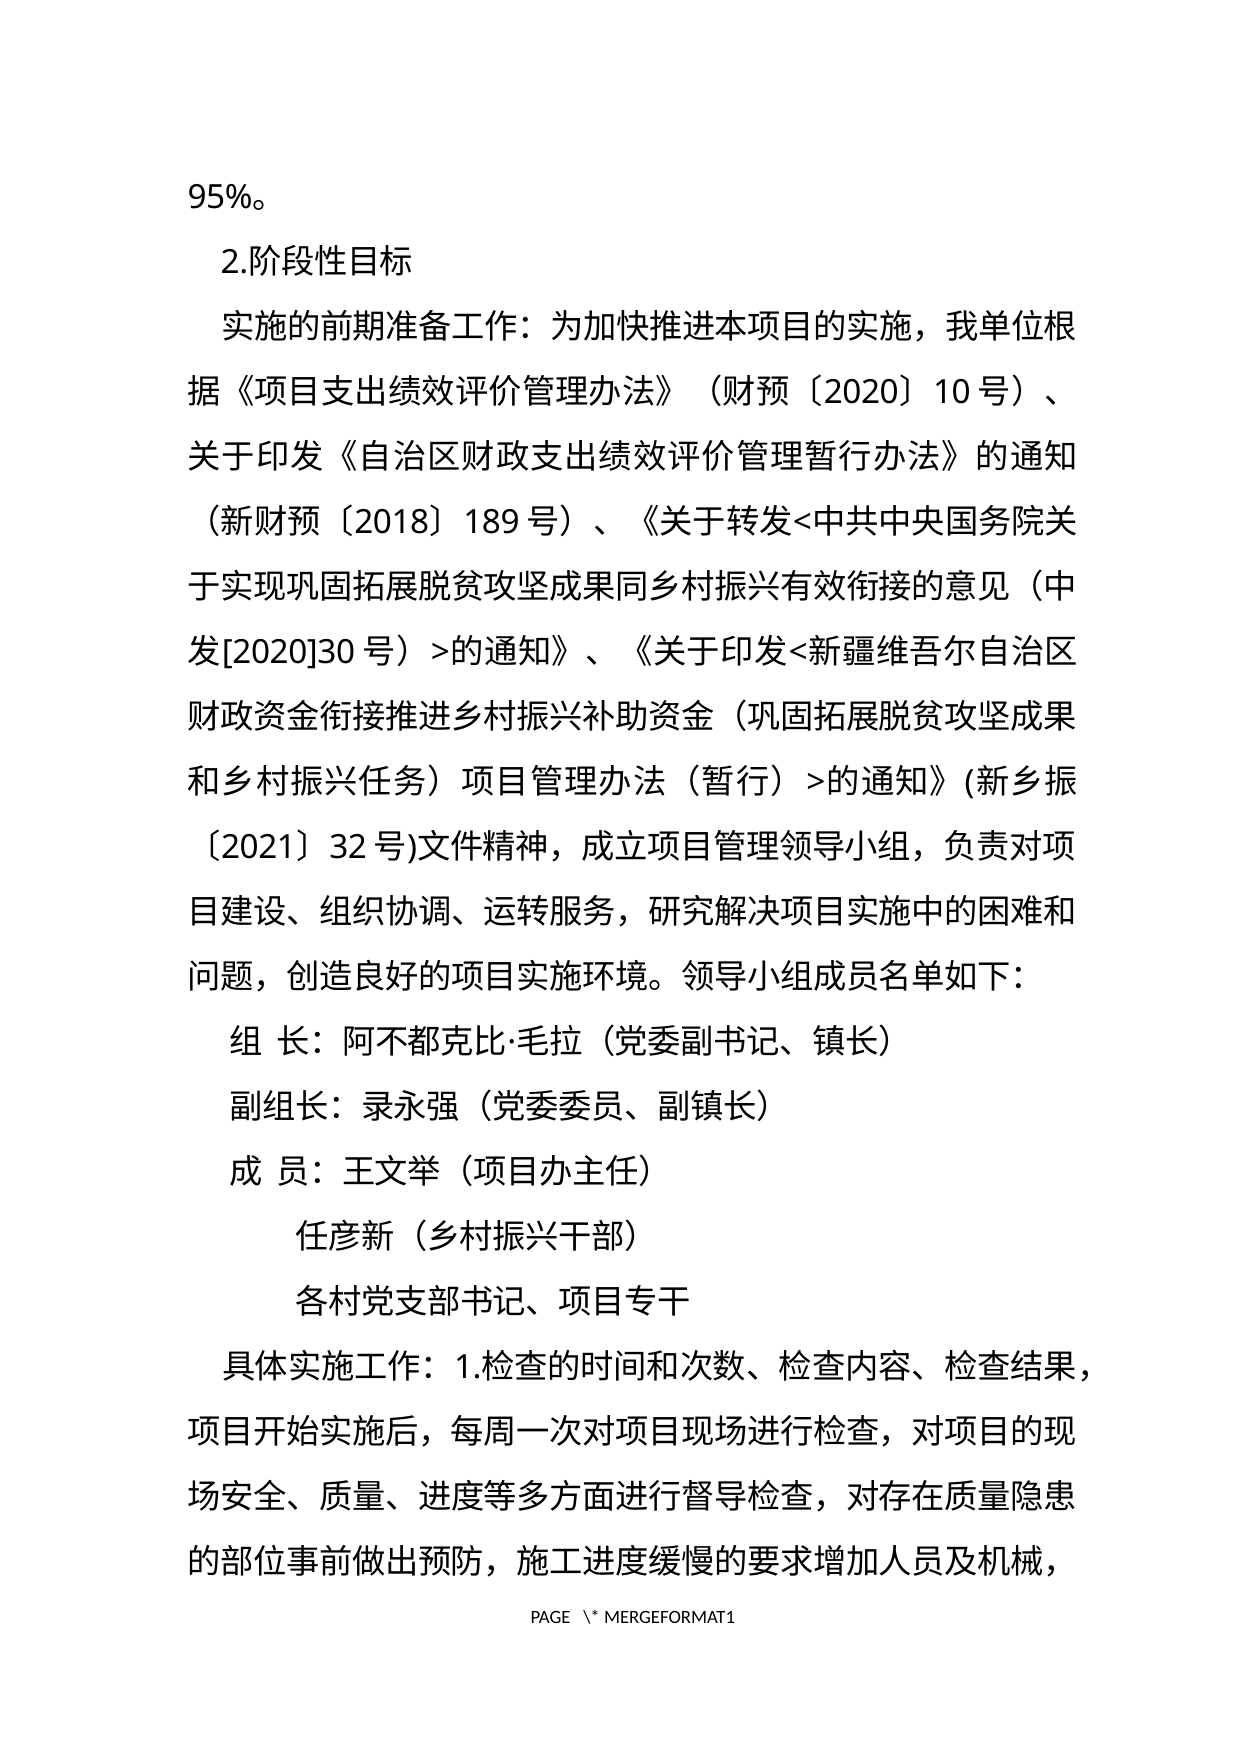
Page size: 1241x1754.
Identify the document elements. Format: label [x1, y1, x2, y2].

text [187, 162, 1078, 1592]
